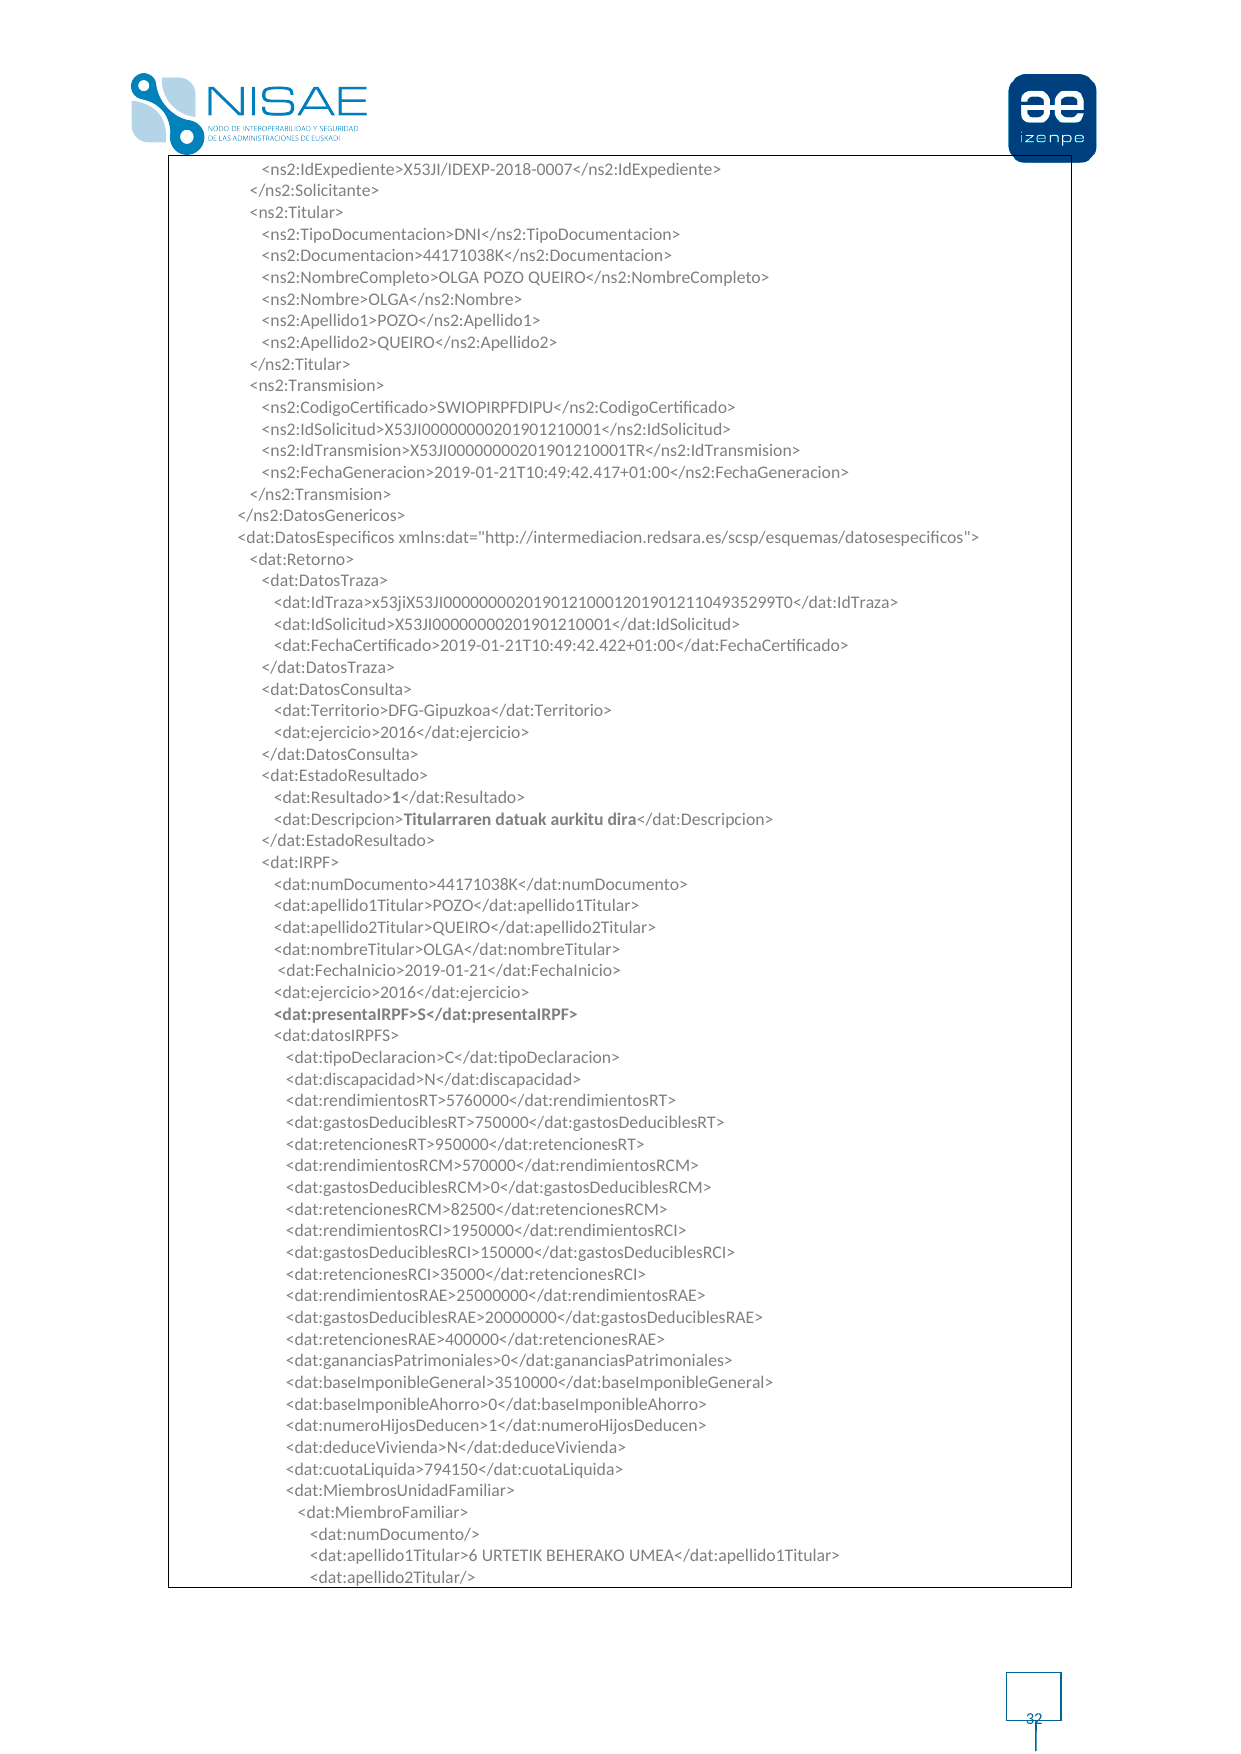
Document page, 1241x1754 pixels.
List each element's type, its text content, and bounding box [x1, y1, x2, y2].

text <dat:apellido2Titular>QUEIRO</dat:apellido2Titular> [177, 916, 1063, 938]
text <dat:MiembroFamiliar> [177, 1501, 1063, 1523]
text <dat:ejercicio>2016</dat:ejercicio> [177, 721, 1063, 743]
picture [1007, 74, 1097, 163]
text <dat:retencionesRAE>400000</dat:retencionesRAE> [177, 1328, 1063, 1349]
text <dat:gastosDeduciblesRAE>20000000</dat:gastosDeduciblesRAE> [177, 1306, 1063, 1328]
text <dat:rendimientosRCI>1950000</dat:rendimientosRCI> [177, 1219, 1063, 1241]
text <dat:ejercicio>2016</dat:ejercicio> [177, 981, 1063, 1003]
text <dat:DatosTraza> [177, 569, 1063, 591]
text <dat:gananciasPatrimoniales>0</dat:gananciasPatrimoniales> [177, 1349, 1063, 1371]
picture [149, 73, 386, 155]
text <ns2:Transmision> [177, 374, 1063, 396]
text <dat:apellido2Titular/> [177, 1566, 1063, 1587]
text <ns2:CodigoCertificado>SWIOPIRPFDIPU</ns2:CodigoCertificado> [177, 396, 1063, 418]
text <dat:nombreTitular>OLGA</dat:nombreTitular> [177, 938, 1063, 959]
text <dat:deduceVivienda>N</dat:deduceVivienda> [177, 1436, 1063, 1458]
text </ns2:Transmision> [177, 483, 1063, 504]
picture [118, 73, 180, 155]
text <dat:gastosDeduciblesRCM>0</dat:gastosDeduciblesRCM> [177, 1176, 1063, 1198]
text <ns2:IdExpediente>X53JI/IDEXP-2018-0007</ns2:IdExpediente> [169, 156, 1071, 179]
text <dat:IdSolicitud>X53JI00000000201901210001</dat:IdSolicitud> [177, 613, 1063, 634]
text </dat:DatosConsulta> [177, 743, 1063, 764]
text <ns2:TipoDocumentacion>DNI</ns2:TipoDocumentacion> [177, 223, 1063, 244]
text <dat:cuotaLiquida>794150</dat:cuotaLiquida> [177, 1458, 1063, 1479]
text <dat:numDocumento>44171038K</dat:numDocumento> [177, 873, 1063, 894]
text <dat:gastosDeduciblesRCI>150000</dat:gastosDeduciblesRCI> [177, 1241, 1063, 1263]
text <dat:apellido1Titular>POZO</dat:apellido1Titular> [177, 894, 1063, 916]
text <ns2:Nombre>OLGA</ns2:Nombre> [177, 288, 1063, 309]
text </ns2:Solicitante> [177, 179, 1063, 201]
picture [181, 131, 193, 143]
text <dat:FechaCertificado>2019-01-21T10:49:42.422+01:00</dat:FechaCertificado> [177, 634, 1063, 656]
text <ns2:Titular> [177, 201, 1063, 223]
text <dat:EstadoResultado> [177, 764, 1063, 786]
text <dat:discapacidad>N</dat:discapacidad> [177, 1068, 1063, 1089]
text <dat:FechaInicio>2019-01-21</dat:FechaInicio> [177, 959, 1063, 981]
text <dat:tipoDeclaracion>C</dat:tipoDeclaracion> [177, 1046, 1063, 1068]
text <dat:rendimientosRT>5760000</dat:rendimientosRT> [177, 1089, 1063, 1111]
text </dat:DatosTraza> [177, 656, 1063, 678]
text <ns2:Apellido1>POZO</ns2:Apellido1> [177, 309, 1063, 331]
text <dat:Descripcion>Titularraren datuak aurkitu dira</dat:Descripcion> [177, 808, 1063, 829]
text <dat:baseImponibleGeneral>3510000</dat:baseImponibleGeneral> [177, 1371, 1063, 1393]
text <dat:apellido1Titular>6 URTETIK BEHERAKO UMEA</dat:apellido1Titular> [177, 1544, 1063, 1566]
text <dat:Retorno> [177, 548, 1063, 569]
text <dat:Territorio>DFG-Gipuzkoa</dat:Territorio> [177, 699, 1063, 721]
text <dat:MiembrosUnidadFamiliar> [177, 1479, 1063, 1501]
text </ns2:DatosGenericos> [177, 504, 1063, 526]
text </dat:EstadoResultado> [177, 829, 1063, 851]
text <ns2:NombreCompleto>OLGA POZO QUEIRO</ns2:NombreCompleto> [177, 266, 1063, 288]
text <dat:retencionesRCM>82500</dat:retencionesRCM> [177, 1198, 1063, 1219]
text <dat:numeroHijosDeducen>1</dat:numeroHijosDeducen> [177, 1414, 1063, 1436]
text <dat:gastosDeduciblesRT>750000</dat:gastosDeduciblesRT> [177, 1111, 1063, 1133]
text <ns2:IdSolicitud>X53JI00000000201901210001</ns2:IdSolicitud> [177, 418, 1063, 439]
text <dat:rendimientosRAE>25000000</dat:rendimientosRAE> [177, 1284, 1063, 1306]
text <ns2:FechaGeneracion>2019-01-21T10:49:42.417+01:00</ns2:FechaGeneracion> [177, 461, 1063, 483]
text <dat:IdTraza>x53jiX53JI0000000020190121000120190121104935299T0</dat:IdTraza> [177, 591, 1063, 613]
text <dat:retencionesRCI>35000</dat:retencionesRCI> [177, 1263, 1063, 1284]
picture [139, 81, 148, 90]
text <dat:rendimientosRCM>570000</dat:rendimientosRCM> [177, 1154, 1063, 1176]
text <dat:baseImponibleAhorro>0</dat:baseImponibleAhorro> [177, 1393, 1063, 1414]
text <dat:presentaIRPF>S</dat:presentaIRPF> [177, 1003, 1063, 1024]
text </ns2:Titular> [177, 353, 1063, 374]
text <dat:retencionesRT>950000</dat:retencionesRT> [177, 1133, 1063, 1154]
text <dat:DatosEspecificos xmlns:dat="http://intermediacion.redsara.es/scsp/esquemas/datosespecificos"> [177, 526, 1063, 548]
text <dat:Resultado>1</dat:Resultado> [177, 786, 1063, 808]
text <ns2:Apellido2>QUEIRO</ns2:Apellido2> [177, 331, 1063, 353]
text <dat:IRPF> [177, 851, 1063, 873]
text <ns2:IdTransmision>X53JI00000000201901210001TR</ns2:IdTransmision> [177, 439, 1063, 461]
text <dat:DatosConsulta> [177, 678, 1063, 699]
text <dat:datosIRPFS> [177, 1024, 1063, 1046]
text <dat:numDocumento/> [177, 1523, 1063, 1544]
text <ns2:Documentacion>44171038K</ns2:Documentacion> [177, 244, 1063, 266]
